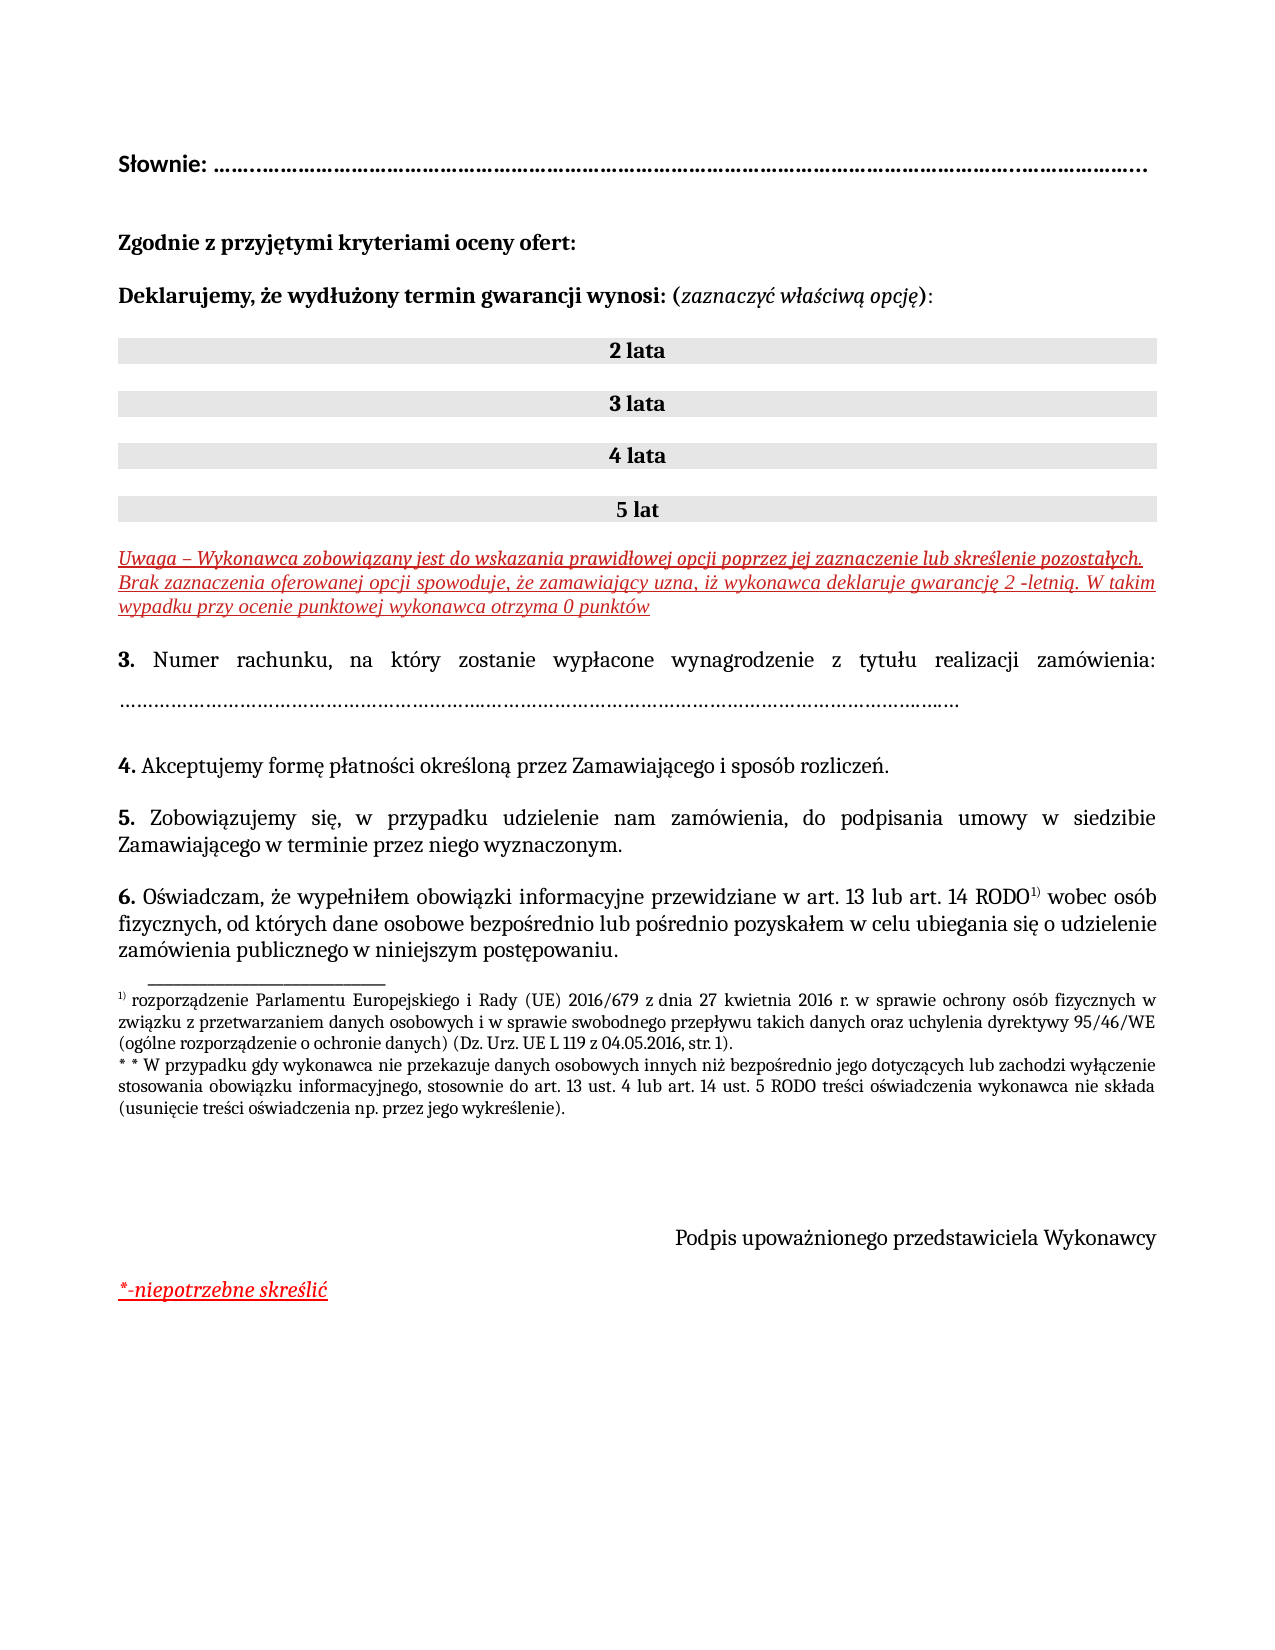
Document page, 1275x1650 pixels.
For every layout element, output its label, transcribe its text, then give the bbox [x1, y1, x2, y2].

text 4 lata [118, 443, 1157, 469]
list 5. Zobowiązujemy się, w przypadku udzielenie nam zamówienia, do podpisania umowy w siedzibie Zamawiającego w terminie przez niego wyznaczonym. [118, 805, 1157, 858]
text Deklarujemy, że wydłużony termin gwarancji wynosi: (zaznaczyć właściwą opcję): [118, 283, 1157, 309]
text 5 lat [118, 496, 1157, 522]
text 2 lata [118, 338, 1157, 364]
text 3 lata [118, 391, 1157, 417]
text Słownie: ……..………………………………………………………………………………………………………………..………………... [118, 149, 1157, 179]
list 3. Numer rachunku, na który zostanie wypłacone wynagrodzenie z tytułu realizacji zamówienia: ……………………………………………………….………………………………………………………………….….… [118, 647, 1157, 713]
list 6. Oświadczam, że wypełniłem obowiązki informacyjne przewidziane w art. 13 lub art. 14 RODO1) wobec osób fizycznych, od których dane osobowe bezpośrednio lub pośrednio pozyskałem w celu ubiegania się o udzielenie zamówienia publicznego w niniejszym postępowaniu. [118, 884, 1157, 963]
text 1) rozporządzenie Parlamentu Europejskiego i Rady (UE) 2016/679 z dnia 27 kwietnia 2016 r. w sprawie ochrony osób fizycznych w związku z przetwarzaniem danych osobowych i w sprawie swobodnego przepływu takich danych oraz uchylenia dyrektywy 95/46/WE (ogólne rozporządzenie o ochronie danych) (Dz. Urz. UE L 119 z 04.05.2016, str. 1). [118, 989, 1157, 1054]
text Brak zaznaczenia oferowanej opcji spowoduje, że zamawiający uzna, iż wykonawca deklaruje gwarancję 2 -letnią. W takim wypadku przy ocenie punktowej wykonawca otrzyma 0 punktów [118, 570, 1157, 618]
list Zgodnie z przyjętymi kryteriami oceny ofert: [118, 230, 1157, 256]
text * * W przypadku gdy wykonawca nie przekazuje danych osobowych innych niż bezpośrednio jego dotyczących lub zachodzi wyłączenie stosowania obowiązku informacyjnego, stosownie do art. 13 ust. 4 lub art. 14 ust. 5 RODO treści oświadczenia wykonawca nie składa (usunięcie treści oświadczenia np. przez jego wykreślenie). [118, 1054, 1157, 1119]
text ____________________________ [148, 963, 1157, 989]
text *-niepotrzebne skreślić [118, 1277, 1157, 1303]
list 4. Akceptujemy formę płatności określoną przez Zamawiającego i sposób rozliczeń. [118, 752, 1157, 779]
list Uwaga – Wykonawca zobowiązany jest do wskazania prawidłowej opcji poprzez jej zaznaczenie lub skreślenie pozostałych. [118, 546, 1157, 570]
text Podpis upoważnionego przedstawiciela Wykonawcy [118, 1224, 1157, 1251]
